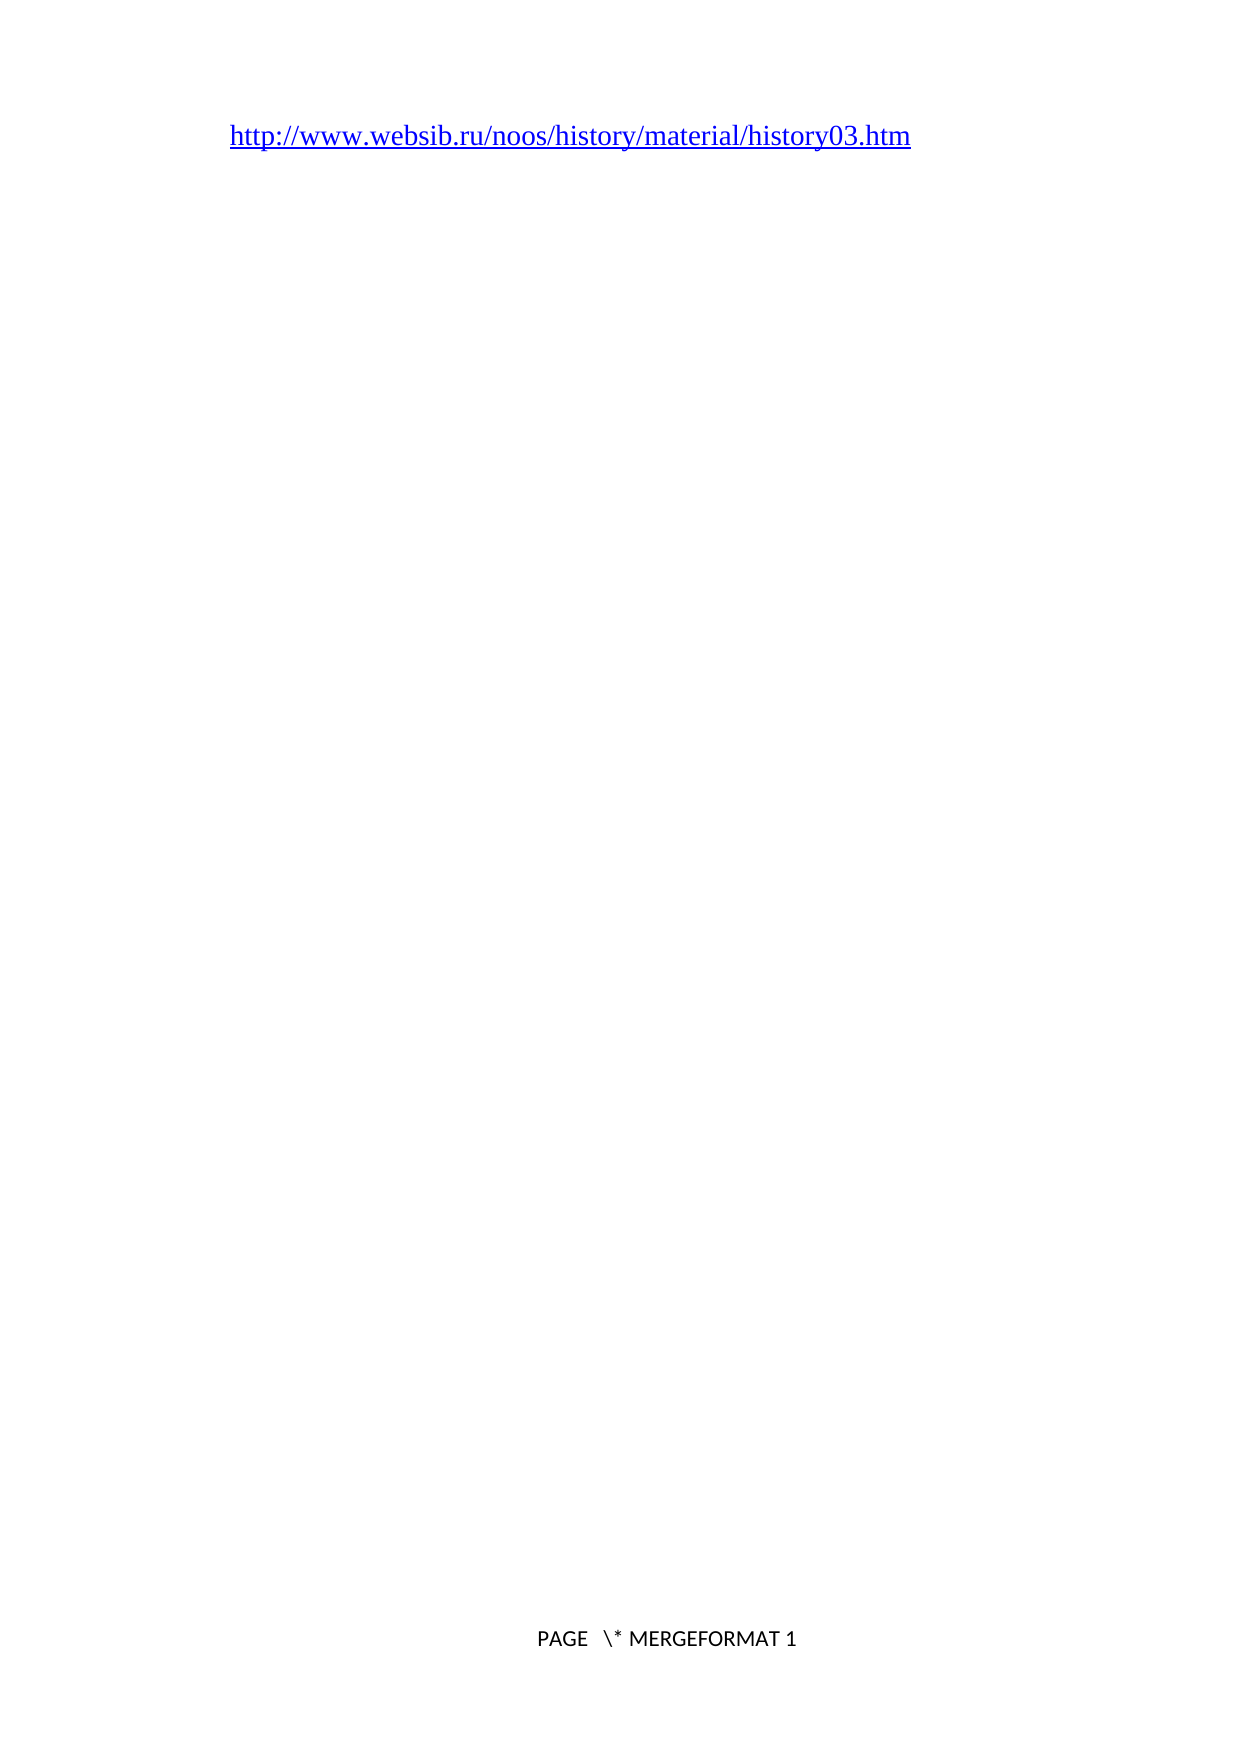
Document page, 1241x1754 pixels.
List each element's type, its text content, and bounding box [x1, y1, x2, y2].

list http://www.websib.ru/noos/history/material/history03.htm [229, 118, 1152, 152]
